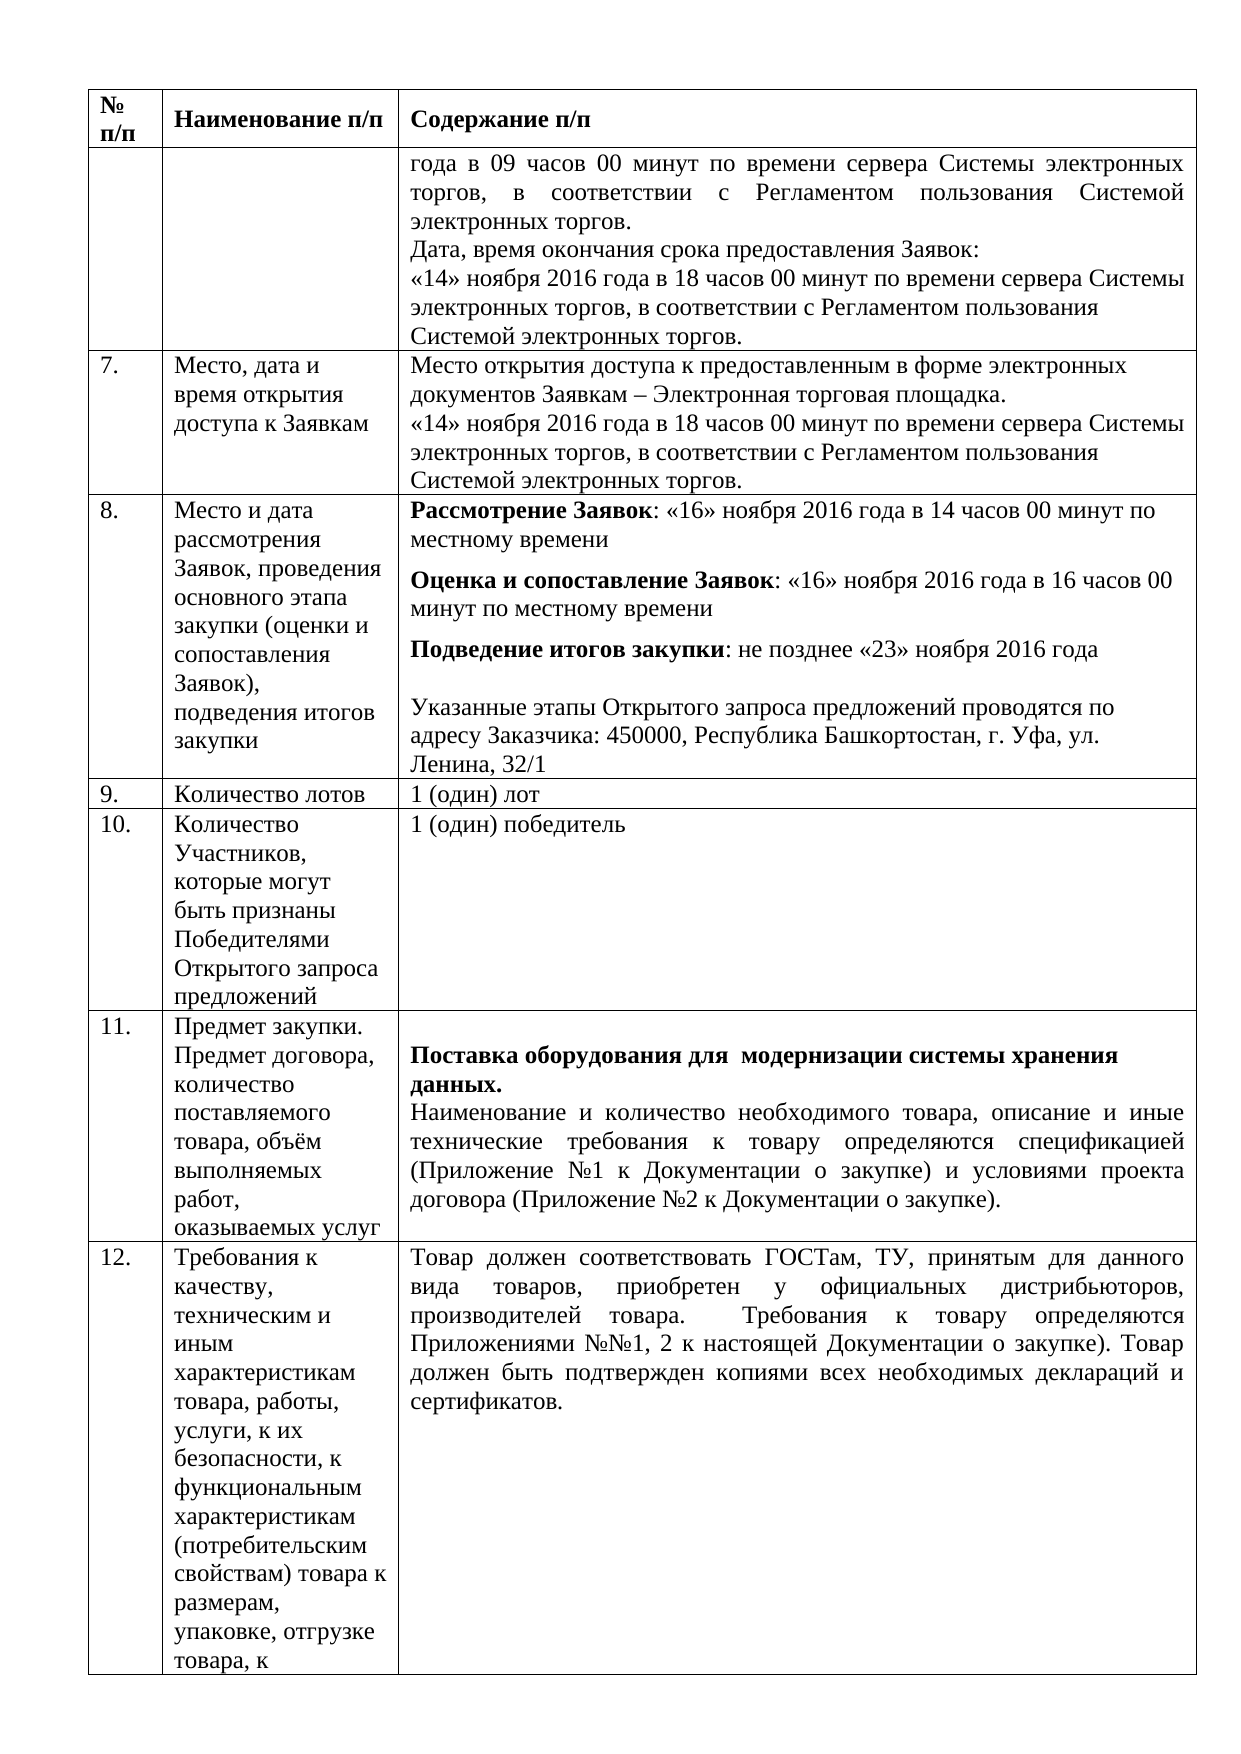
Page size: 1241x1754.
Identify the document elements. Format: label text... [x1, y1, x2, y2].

table_cell Место и дата рассмотрения Заявок, проведения основного этапа закупки (оценки и сопоставления Заявок), подведения итогов закупки [163, 495, 398, 778]
table_cell [89, 148, 162, 349]
table_cell [89, 1011, 162, 1241]
table_cell Предмет закупки. Предмет договора, количество поставляемого товара, объём выполняемых работ, оказываемых услуг [163, 1011, 398, 1241]
table_cell Место открытия доступа к предоставленным в форме электронных документов Заявкам – Электронная торговая площадка. «14» ноября 2016 года в 18 часов 00 минут по времени сервера Системы электронных торгов, в соответствии с Регламентом пользования Системой электронных торгов. [399, 351, 1196, 494]
table_cell Рассмотрение Заявок: «16» ноября 2016 года в 14 часов 00 минут по местному времени Оценка и сопоставление Заявок: «16» ноября 2016 года в 16 часов 00 минут по местному времени Подведение итогов закупки: не позднее «23» ноября 2016 года Указанные этапы Открытого запроса предложений проводятся по адресу Заказчика: 450000, Республика Башкортостан, г. Уфа, ул. Ленина, 32/1 [399, 495, 1196, 778]
table_cell 1 (один) победитель [399, 809, 1196, 1010]
table_cell [89, 779, 162, 808]
table_cell [89, 809, 162, 1010]
table_cell [89, 1242, 162, 1673]
table_header № п/п [89, 90, 162, 147]
table_cell Место, дата и время открытия доступа к Заявкам [163, 351, 398, 494]
table_cell [89, 495, 162, 778]
table_header Наименование п/п [163, 90, 398, 147]
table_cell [399, 148, 1196, 349]
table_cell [163, 148, 398, 349]
table_cell Количество Участников, которые могут быть признаны Победителями Открытого запроса предложений [163, 809, 398, 1010]
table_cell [399, 1242, 1196, 1673]
table_header Содержание п/п [399, 90, 1196, 147]
table_cell Поставка оборудования для модернизации системы хранения данных. Наименование и количество необходимого товара, описание и иные технические требования к товару определяются спецификацией (Приложение №1 к Документации о закупке) и условиями проекта договора (Приложение №2 к Документации о закупке). [399, 1011, 1196, 1241]
table_cell [89, 351, 162, 494]
table_cell 1 (один) лот [399, 779, 1196, 808]
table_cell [163, 1242, 398, 1673]
table_cell Количество лотов [163, 779, 398, 808]
